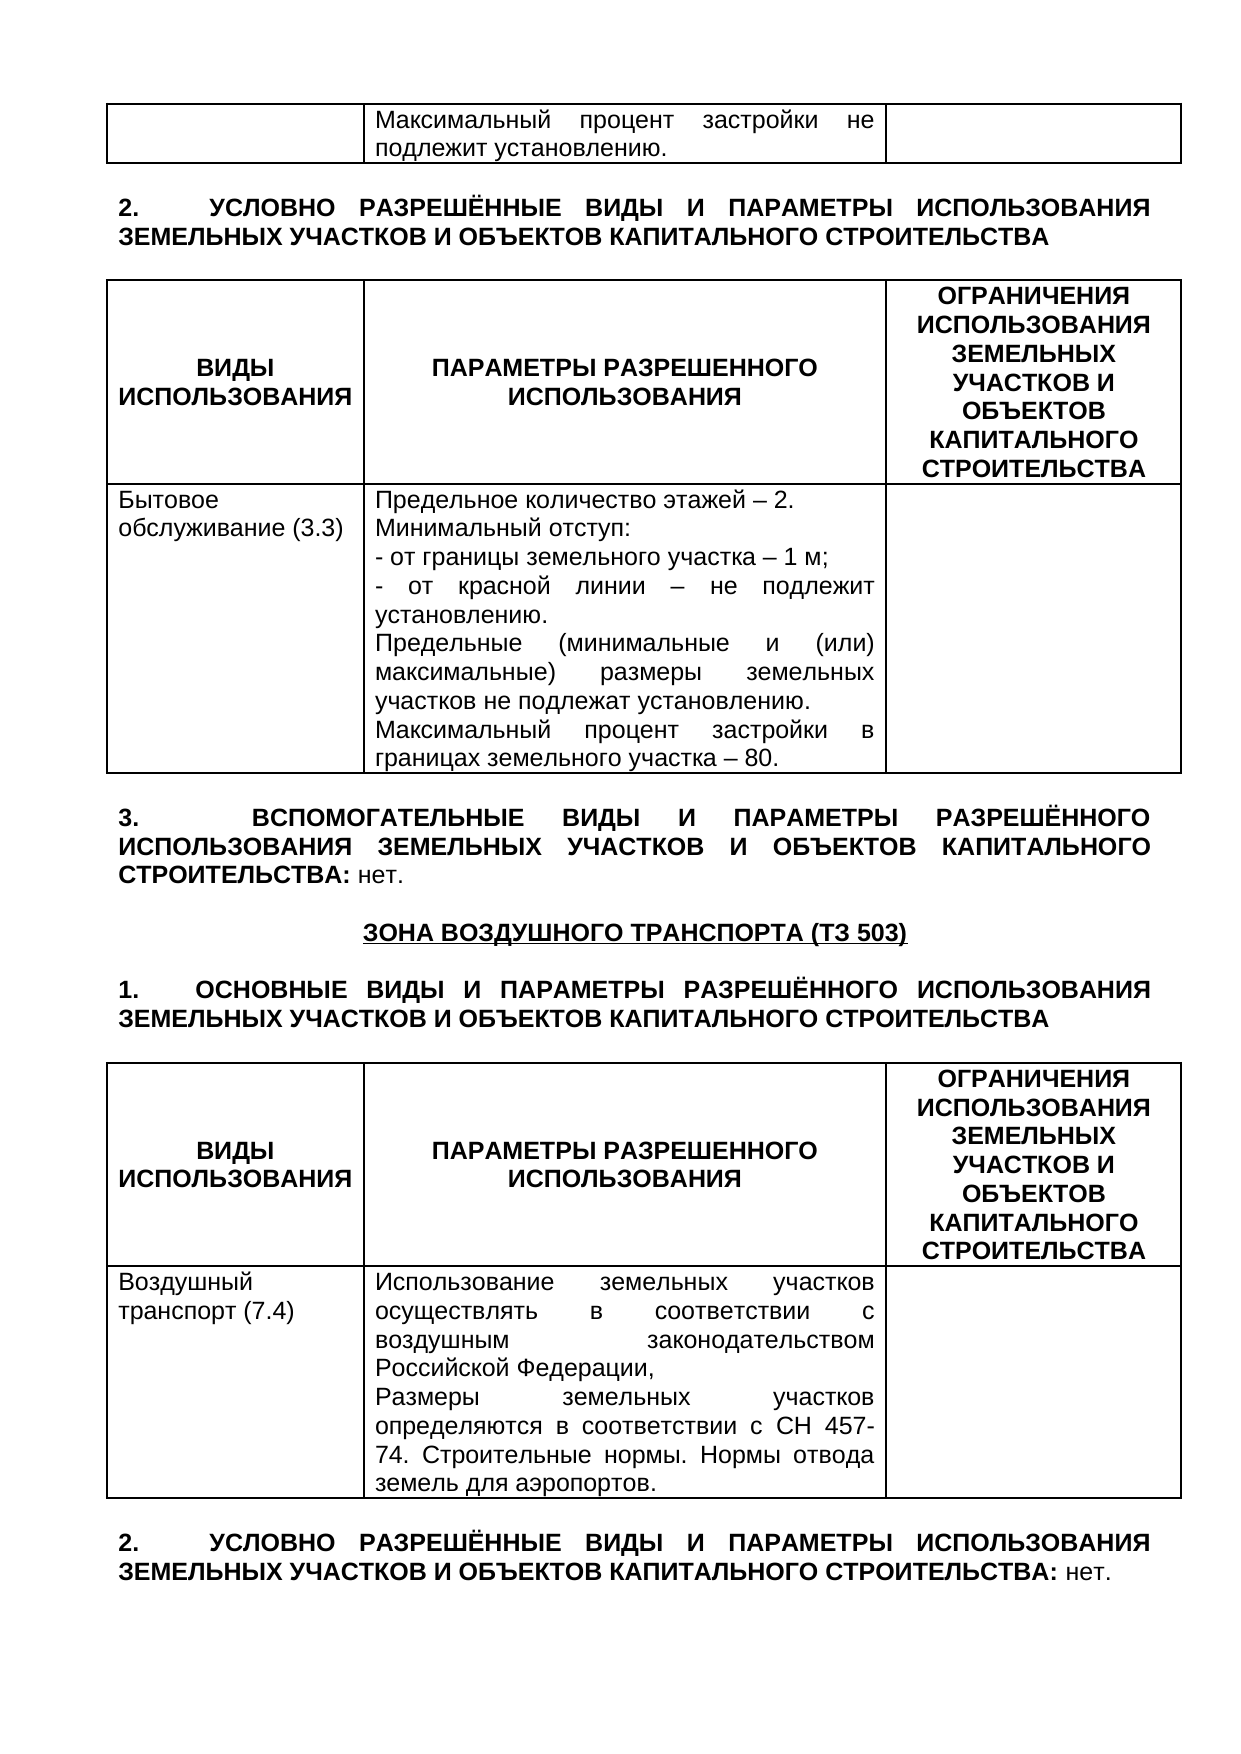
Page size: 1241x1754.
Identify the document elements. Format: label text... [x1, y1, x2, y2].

text 2. УСЛОВНО РАЗРЕШЁННЫЕ ВИДЫ И ПАРАМЕТРЫ ИСПОЛЬЗОВАНИЯ ЗЕМЕЛЬНЫХ УЧАСТКОВ И ОБЪЕКТОВ КАПИТАЛЬНОГО СТРОИТЕЛЬСТВА [118, 193, 1152, 251]
table_header ВИДЫ ИСПОЛЬЗОВАНИЯ [108, 1064, 363, 1265]
table_cell [887, 1267, 1180, 1497]
table_cell [887, 485, 1180, 772]
text 2. УСЛОВНО РАЗРЕШЁННЫЕ ВИДЫ И ПАРАМЕТРЫ ИСПОЛЬЗОВАНИЯ ЗЕМЕЛЬНЫХ УЧАСТКОВ И ОБЪЕКТОВ КАПИТАЛЬНОГО СТРОИТЕЛЬСТВА: нет. [118, 1528, 1152, 1586]
table_header ПАРАМЕТРЫ РАЗРЕШЕННОГО ИСПОЛЬЗОВАНИЯ [365, 1064, 885, 1265]
text 3. ВСПОМОГАТЕЛЬНЫЕ ВИДЫ И ПАРАМЕТРЫ РАЗРЕШЁННОГО ИСПОЛЬЗОВАНИЯ ЗЕМЕЛЬНЫХ УЧАСТКОВ И ОБЪЕКТОВ КАПИТАЛЬНОГО СТРОИТЕЛЬСТВА: нет. [118, 803, 1152, 889]
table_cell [365, 105, 885, 162]
text ЗОНА ВОЗДУШНОГО ТРАНСПОРТА (ТЗ 503) [118, 918, 1152, 947]
table_header ВИДЫ ИСПОЛЬЗОВАНИЯ [108, 281, 363, 483]
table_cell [108, 105, 363, 162]
table_cell Воздушный транспорт (7.4) [108, 1267, 363, 1497]
table_cell Использование земельных участков осуществлять в соответствии с воздушным законодательством Российской Федерации, Размеры земельных участков определяются в соответствии с СН 457-74. Строительные нормы. Нормы отвода земель для аэропортов. [365, 1267, 885, 1497]
table_cell [887, 105, 1180, 162]
table_header ОГРАНИЧЕНИЯ ИСПОЛЬЗОВАНИЯ ЗЕМЕЛЬНЫХ УЧАСТКОВ И ОБЪЕКТОВ КАПИТАЛЬНОГО СТРОИТЕЛЬСТВА [887, 281, 1180, 483]
table_cell Предельное количество этажей – 2. Минимальный отступ: - от границы земельного участка – 1 м; - от красной линии – не подлежит установлению. Предельные (минимальные и (или) максимальные) размеры земельных участков не подлежат установлению. Максимальный процент застройки в границах земельного участка – 80. [365, 485, 885, 772]
text 1. ОСНОВНЫЕ ВИДЫ И ПАРАМЕТРЫ РАЗРЕШЁННОГО ИСПОЛЬЗОВАНИЯ ЗЕМЕЛЬНЫХ УЧАСТКОВ И ОБЪЕКТОВ КАПИТАЛЬНОГО СТРОИТЕЛЬСТВА [118, 976, 1152, 1033]
table_header ОГРАНИЧЕНИЯ ИСПОЛЬЗОВАНИЯ ЗЕМЕЛЬНЫХ УЧАСТКОВ И ОБЪЕКТОВ КАПИТАЛЬНОГО СТРОИТЕЛЬСТВА [887, 1064, 1180, 1265]
table_header ПАРАМЕТРЫ РАЗРЕШЕННОГО ИСПОЛЬЗОВАНИЯ [365, 281, 885, 483]
table_cell Бытовое обслуживание (3.3) [108, 485, 363, 772]
